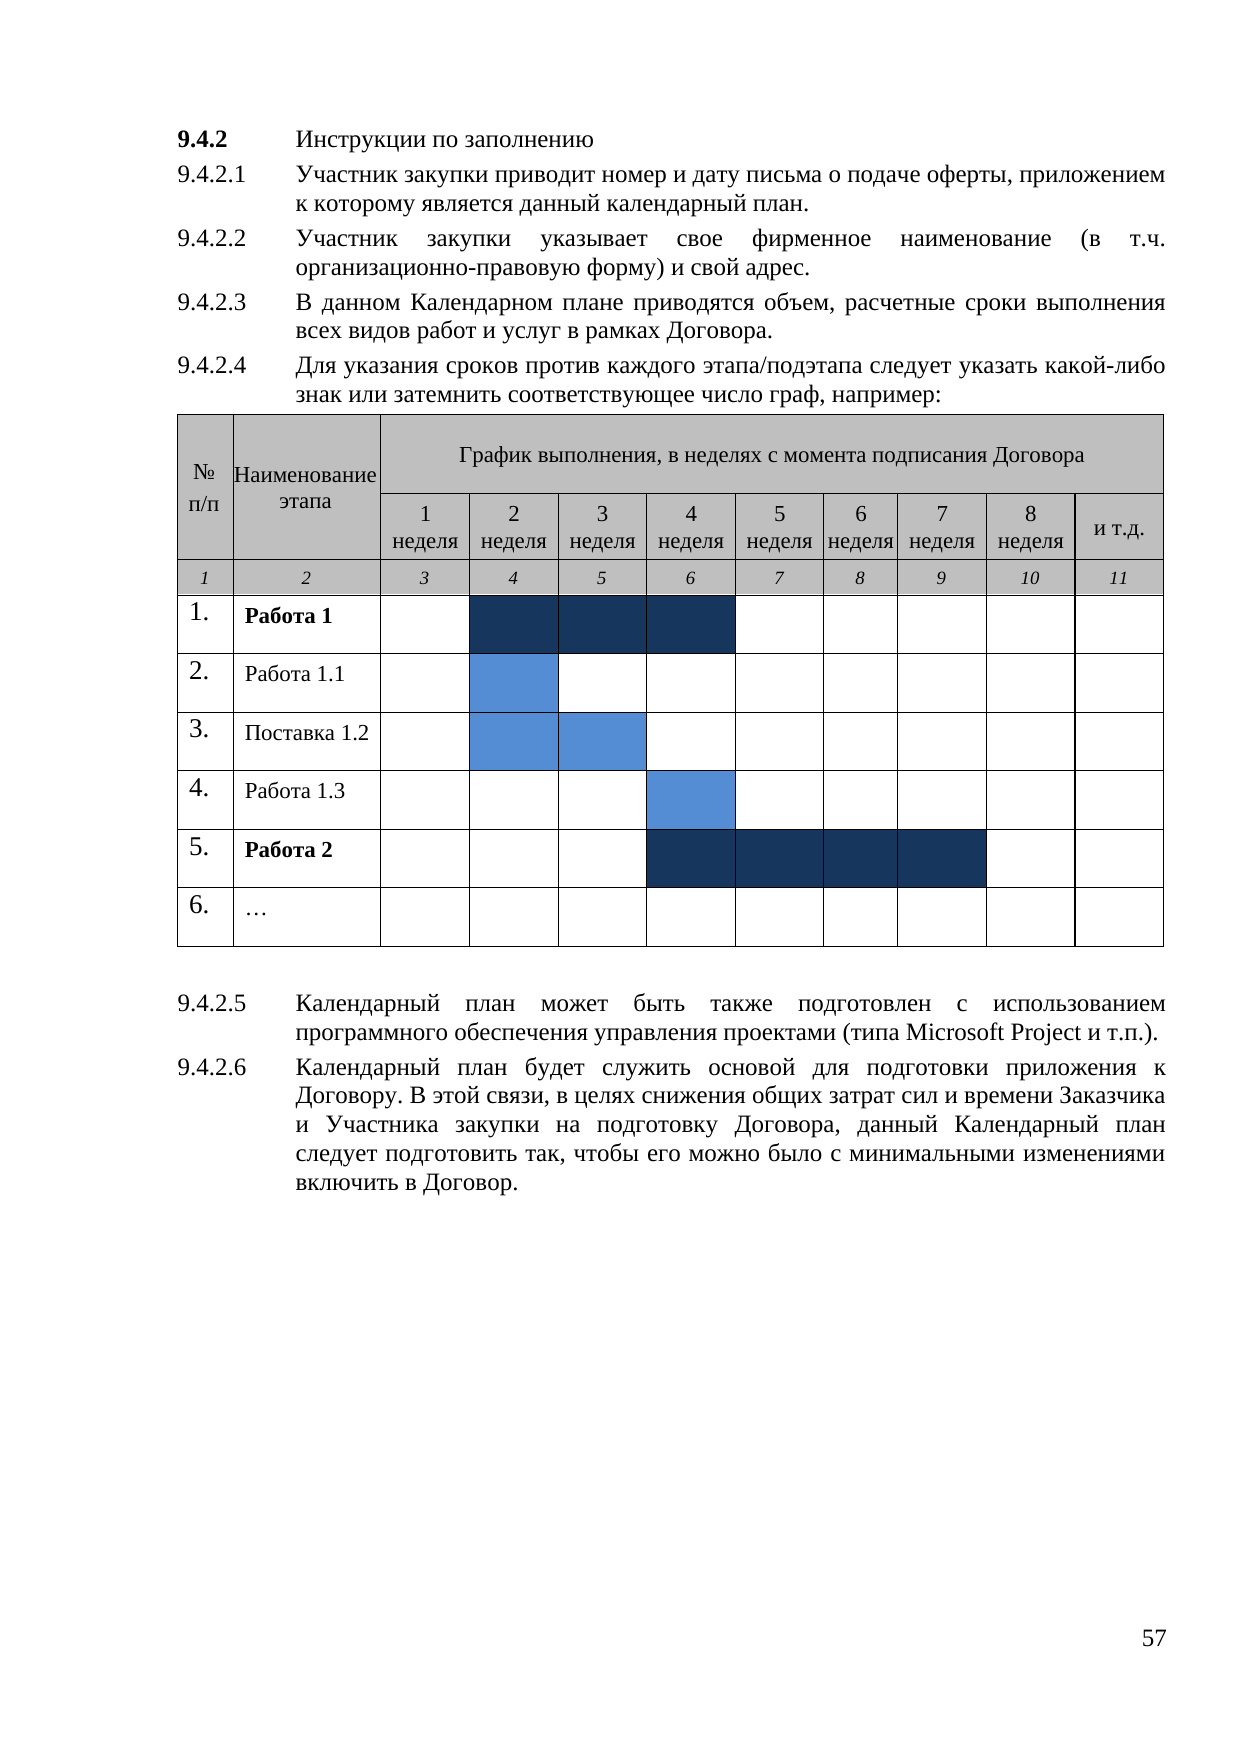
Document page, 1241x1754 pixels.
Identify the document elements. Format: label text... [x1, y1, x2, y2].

table_cell 6 [647, 560, 735, 594]
table_cell [559, 771, 646, 829]
table_cell [647, 713, 735, 770]
table_cell [178, 596, 233, 653]
list Участник закупки приводит номер и дату письма о подаче оферты, приложением к которому является данный календарный план. [177, 159, 1167, 217]
table_cell 2 [234, 560, 380, 594]
list Участник закупки указывает свое фирменное наименование (в т.ч. организационно-правовую форму) и свой адрес. [177, 223, 1167, 281]
table_cell [824, 596, 897, 653]
table_cell 2 неделя [470, 494, 558, 559]
table_cell [470, 713, 558, 770]
table_cell [559, 888, 646, 946]
table_cell … [234, 888, 380, 946]
table_cell [178, 713, 233, 770]
table_cell [178, 771, 233, 829]
table_cell [987, 771, 1074, 829]
table_cell 5 неделя [736, 494, 823, 559]
table_cell [898, 596, 986, 653]
table_cell [470, 830, 558, 887]
table_cell [381, 830, 469, 887]
table_cell 1 неделя [381, 494, 469, 559]
table_cell [178, 888, 233, 946]
table_cell [736, 596, 823, 653]
table_cell [559, 654, 646, 712]
table_cell 10 [987, 560, 1074, 594]
table_cell Поставка 1.2 [234, 713, 380, 770]
table_cell [381, 888, 469, 946]
list Для указания сроков против каждого этапа/подэтапа следует указать какой-либо знак или затемнить соответствующее число граф, например: [177, 351, 1167, 408]
table_header Наименование этапа [234, 415, 380, 559]
table_cell [987, 596, 1074, 653]
table_cell 8 неделя [987, 494, 1074, 559]
table_cell [824, 654, 897, 712]
table_cell [987, 713, 1074, 770]
table_cell [1076, 771, 1163, 829]
table_cell Работа 1.3 [234, 771, 380, 829]
table_cell [647, 888, 735, 946]
table_cell [898, 771, 986, 829]
table_cell [898, 654, 986, 712]
table_cell [824, 713, 897, 770]
table_header № п/п [178, 415, 233, 559]
table_cell 7 [736, 560, 823, 594]
table_cell [470, 596, 558, 653]
table_cell [824, 830, 897, 887]
table_cell [987, 830, 1074, 887]
table_cell 8 [824, 560, 897, 594]
table_cell [898, 830, 986, 887]
table_cell [381, 771, 469, 829]
table_cell [898, 888, 986, 946]
table_cell [987, 888, 1074, 946]
table_cell Работа 1.1 [234, 654, 380, 712]
table_cell [470, 654, 558, 712]
table_cell 6 неделя [824, 494, 897, 559]
table_cell 7 неделя [898, 494, 986, 559]
table_cell 1 [178, 560, 233, 594]
table_cell [381, 713, 469, 770]
table_cell и т.д. [1076, 494, 1163, 559]
table_cell [824, 771, 897, 829]
table_cell [381, 654, 469, 712]
table_cell [736, 771, 823, 829]
list Инструкции по заполнению [177, 124, 1167, 153]
table_cell [736, 713, 823, 770]
table_cell 9 [898, 560, 986, 594]
table_cell 4 [470, 560, 558, 594]
table_cell [736, 830, 823, 887]
table_cell [647, 596, 735, 653]
table_cell [1076, 596, 1163, 653]
table_cell [647, 654, 735, 712]
table_cell 3 [381, 560, 469, 594]
table_cell [647, 830, 735, 887]
table_cell Работа 1 [234, 596, 380, 653]
table_cell [987, 654, 1074, 712]
table_cell [898, 713, 986, 770]
list Календарный план будет служить основой для подготовки приложения к Договору. В этой связи, в целях снижения общих затрат сил и времени Заказчика и Участника закупки на подготовку Договора, данный Календарный план следует подготовить так, чтобы его можно было с минимальными изменениями включить в Договор. [177, 1052, 1167, 1196]
table_cell [559, 596, 646, 653]
table_cell [1076, 888, 1163, 946]
list В данном Календарном плане приводятся объем, расчетные сроки выполнения всех видов работ и услуг в рамках Договора. [177, 287, 1167, 344]
table_cell [381, 596, 469, 653]
table_cell 11 [1076, 560, 1163, 594]
table_cell [178, 830, 233, 887]
table_cell [470, 771, 558, 829]
table_cell [178, 654, 233, 712]
table_cell [559, 713, 646, 770]
table_cell [1076, 654, 1163, 712]
table_cell [824, 888, 897, 946]
table_cell [1076, 713, 1163, 770]
table_cell [1076, 830, 1163, 887]
table_cell [559, 830, 646, 887]
table_cell [647, 771, 735, 829]
list Календарный план может быть также подготовлен с использованием программного обеспечения управления проектами (типа Microsoft Project и т.п.). [177, 988, 1167, 1046]
table_cell [736, 888, 823, 946]
table_cell [470, 888, 558, 946]
table_cell Работа 2 [234, 830, 380, 887]
table_cell 4 неделя [647, 494, 735, 559]
table_cell [736, 654, 823, 712]
table_cell 5 [559, 560, 646, 594]
table_header График выполнения, в неделях с момента подписания Договора [381, 415, 1163, 493]
table_cell 3 неделя [559, 494, 646, 559]
